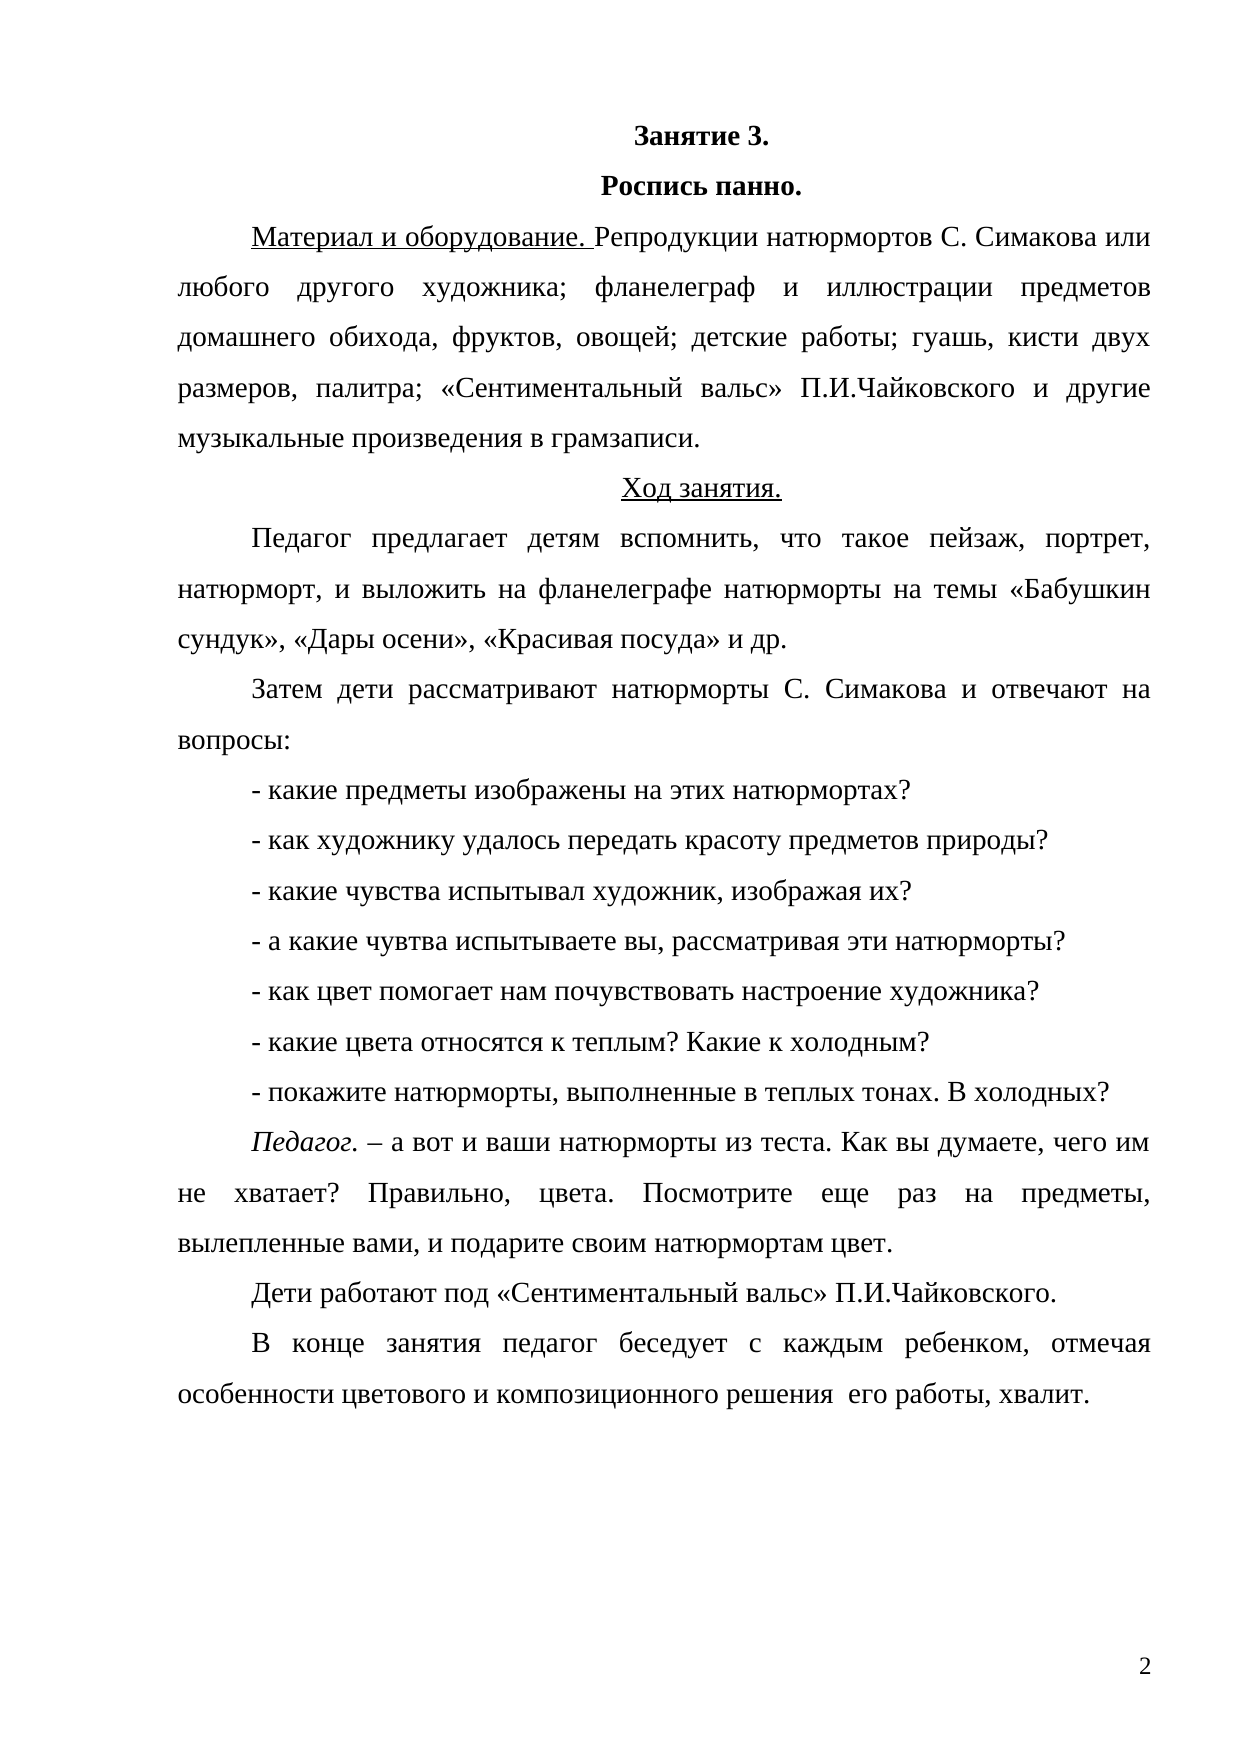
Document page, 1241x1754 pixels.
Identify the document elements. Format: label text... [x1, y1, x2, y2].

text Дети работают под «Сентиментальный вальс» П.И.Чайковского. [177, 1275, 1152, 1309]
text Роспись панно. [177, 168, 1152, 202]
text Ход занятия. [177, 470, 1152, 504]
text - какие чувства испытывал художник, изображая их? [177, 873, 1152, 906]
text - а какие чувтва испытываете вы, рассматривая эти натюрморты? [177, 923, 1152, 957]
text Материал и оборудование. Репродукции натюрмортов С. Симакова или любого другого художника; фланелеграф и иллюстрации предметов домашнего обихода, фруктов, овощей; детские работы; гуашь, кисти двух размеров, палитра; «Сентиментальный вальс» П.И.Чайковского и другие музыкальные произведения в грамзаписи. [177, 219, 1152, 453]
text - как цвет помогает нам почувствовать настроение художника? [177, 973, 1152, 1007]
text Затем дети рассматривают натюрморты С. Симакова и отвечают на вопросы: [177, 672, 1152, 755]
text - как художнику удалось передать красоту предметов природы? [177, 822, 1152, 856]
text Занятие 3. [177, 118, 1152, 152]
text - какие цвета относятся к теплым? Какие к холодным? [177, 1024, 1152, 1057]
text В конце занятия педагог беседует с каждым ребенком, отмечая особенности цветового и композиционного решения его работы, хвалит. [177, 1326, 1152, 1409]
text - какие предметы изображены на этих натюрмортах? [177, 772, 1152, 806]
text Педагог предлагает детям вспомнить, что такое пейзаж, портрет, натюрморт, и выложить на фланелеграфе натюрморты на темы «Бабушкин сундук», «Дары осени», «Красивая посуда» и др. [177, 521, 1152, 655]
text Педагог. – а вот и ваши натюрморты из теста. Как вы думаете, чего им не хватает? Правильно, цвета. Посмотрите еще раз на предметы, вылепленные вами, и подарите своим натюрмортам цвет. [177, 1124, 1152, 1258]
text - покажите натюрморты, выполненные в теплых тонах. В холодных? [177, 1074, 1152, 1108]
